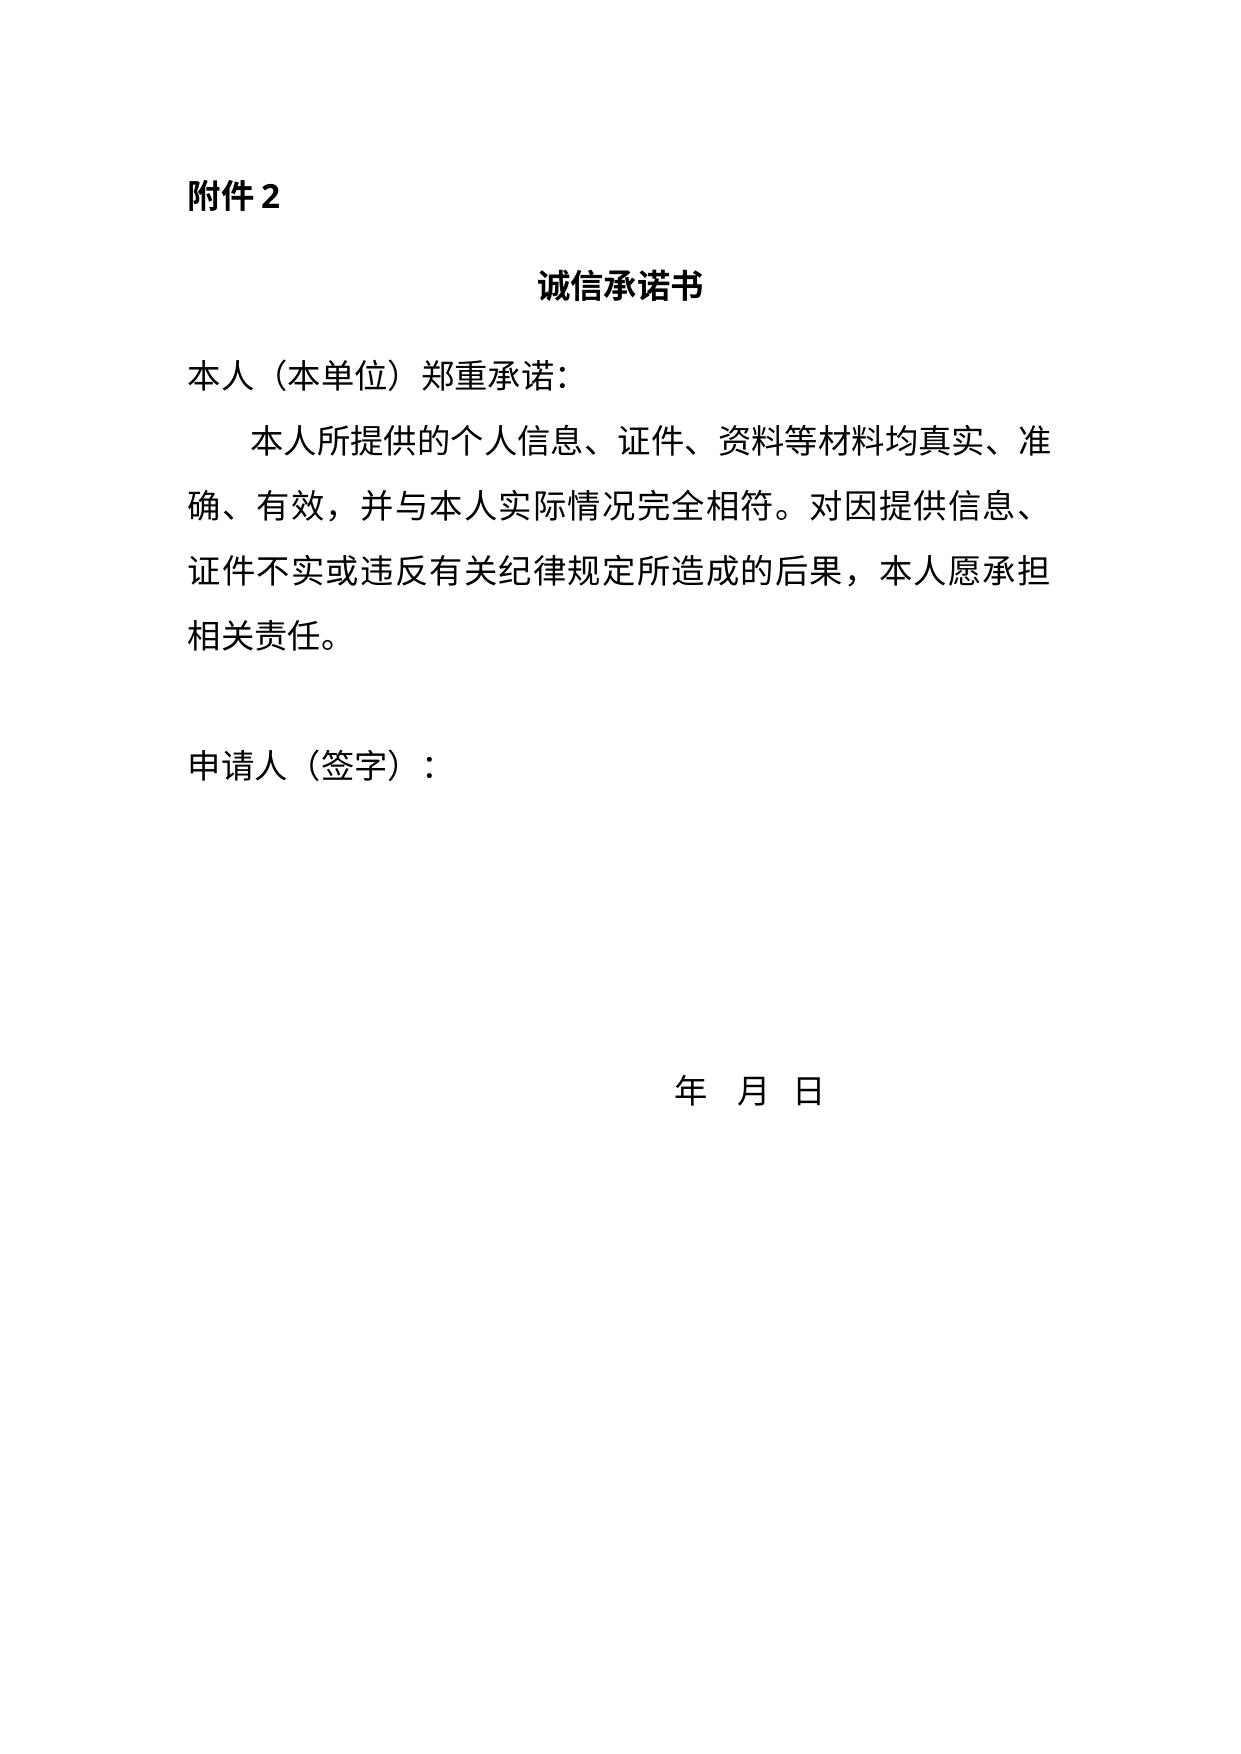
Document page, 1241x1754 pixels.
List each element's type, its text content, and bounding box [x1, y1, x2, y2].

text 本人所提供的个人信息、证件、资料等材料均真实、准确、有效，并与本人实际情况完全相符。对因提供信息、证件不实或违反有关纪律规定所造成的后果，本人愿承担相关责任。 [187, 406, 1053, 666]
text 年 月 日 [187, 1056, 1053, 1121]
text 附件2 [187, 162, 1053, 227]
text 申请人（签字）： [187, 731, 1053, 796]
text 本人（本单位）郑重承诺： [187, 341, 1053, 406]
text 诚信承诺书 [187, 251, 1053, 316]
